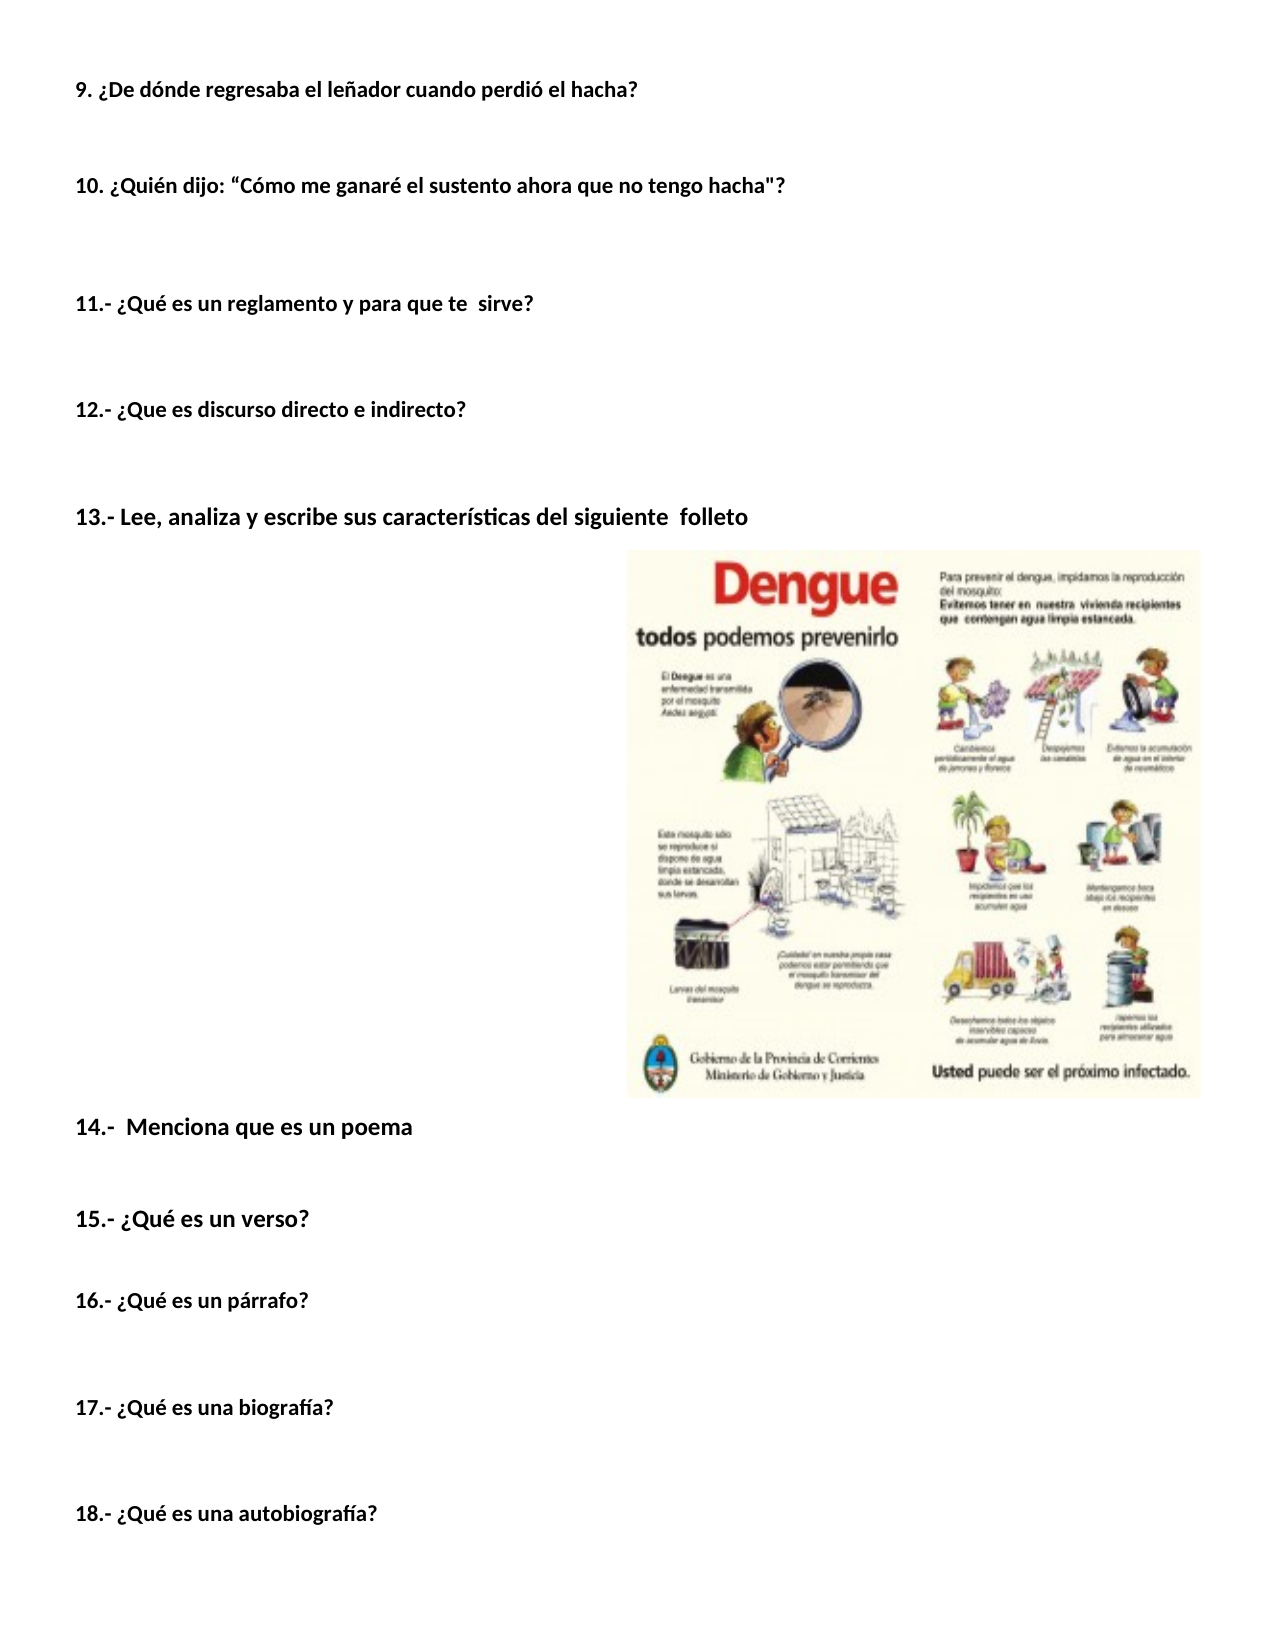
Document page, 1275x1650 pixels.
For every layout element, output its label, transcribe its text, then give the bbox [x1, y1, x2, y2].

text 18.- ¿Qué es una autobiografía? [75, 1499, 1200, 1527]
text 14.- Menciona que es un poema [75, 1111, 1200, 1142]
text 13.- Lee, analiza y escribe sus características del siguiente folleto [75, 501, 1200, 532]
text 10. ¿Quién dijo: “Cómo me ganaré el sustento ahora que no tengo hacha"? [75, 172, 1200, 199]
text 15.- ¿Qué es un verso? [75, 1203, 1200, 1233]
text 9. ¿De dónde regresaba el leñador cuando perdió el hacha? [75, 75, 1200, 103]
text 11.- ¿Qué es un reglamento y para que te sirve? [75, 289, 1200, 317]
text 12.- ¿Que es discurso directo e indirecto? [75, 395, 1200, 423]
picture [626, 550, 1202, 1098]
text 17.- ¿Qué es una biografía? [75, 1393, 1200, 1421]
text 16.- ¿Qué es un párrafo? [75, 1287, 1200, 1314]
